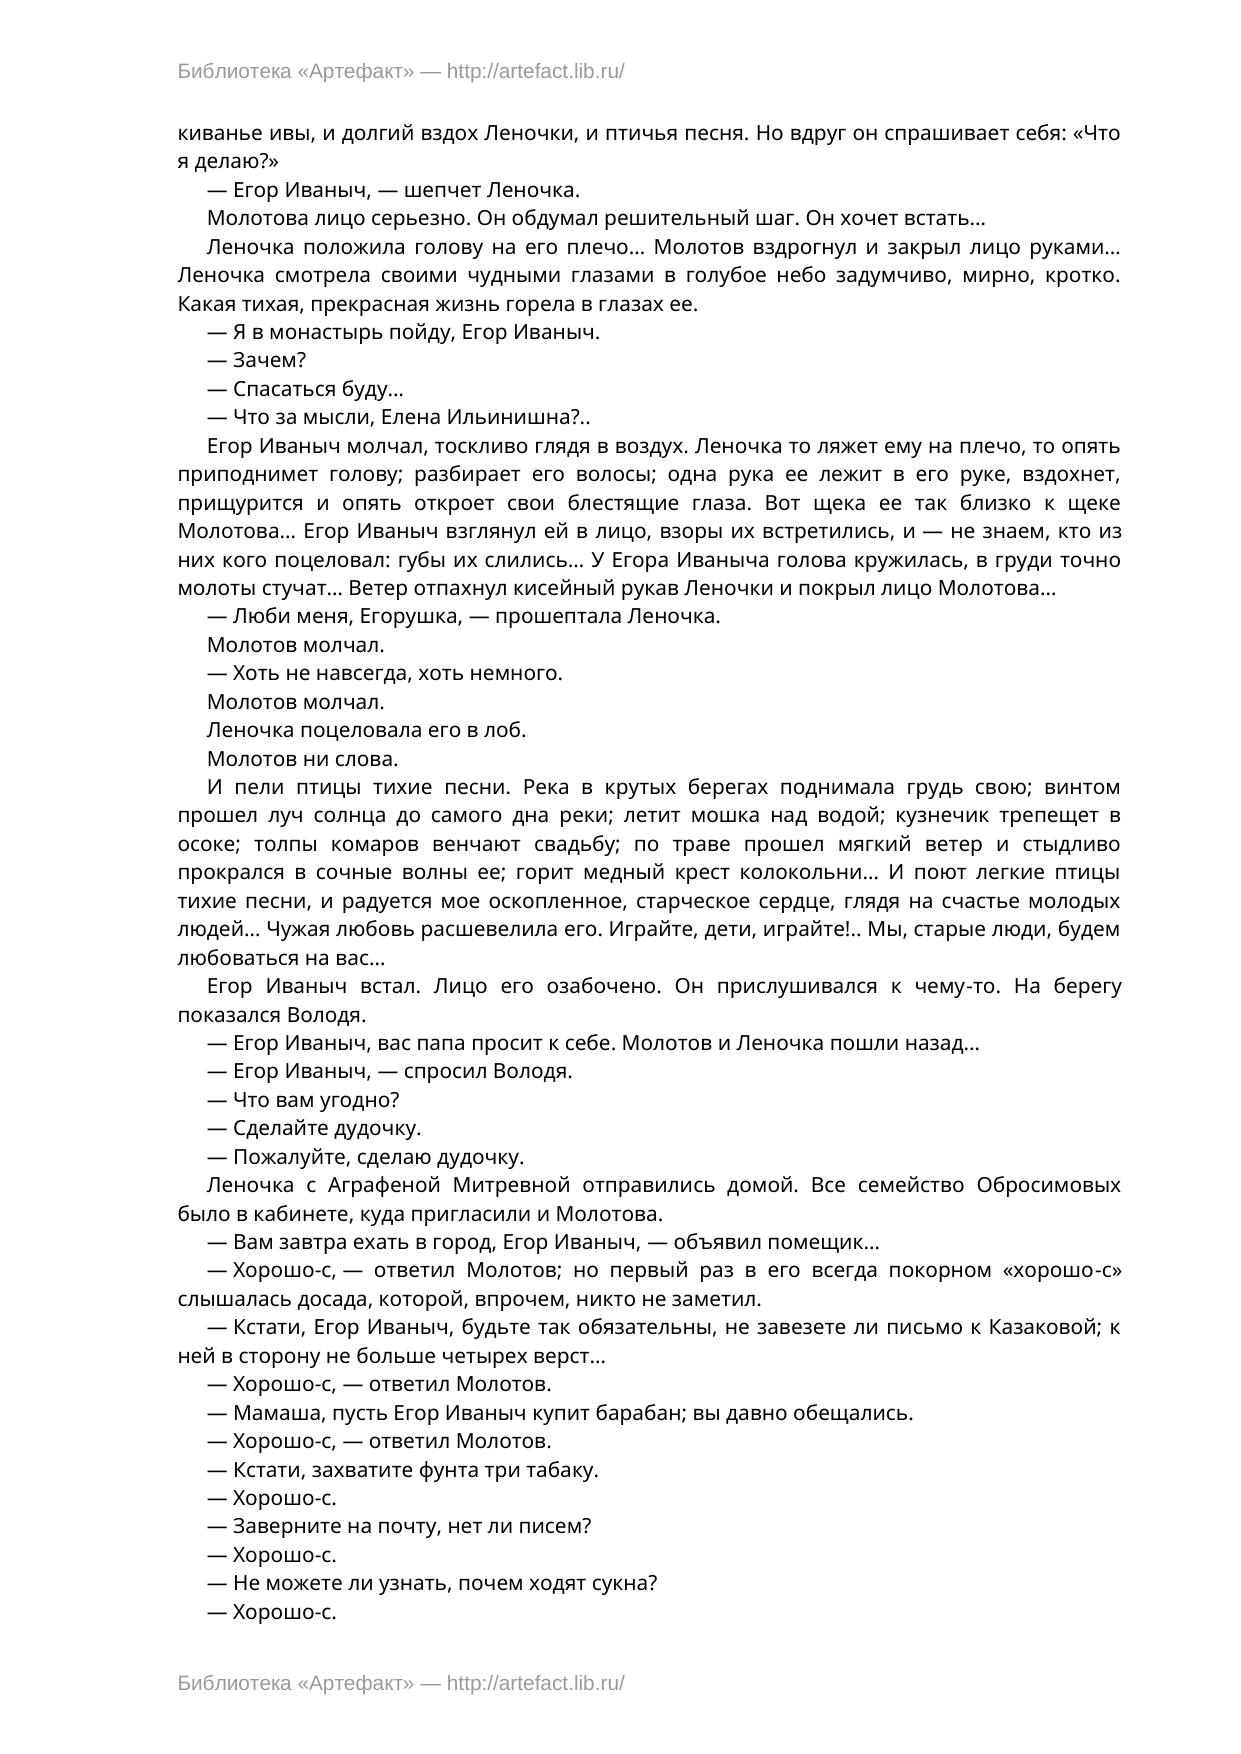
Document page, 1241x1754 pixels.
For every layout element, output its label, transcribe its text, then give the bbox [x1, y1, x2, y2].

text Леночка положила голову на его плечо… Молотов вздрогнул и закрыл лицо руками… Леночка смотрела своими чудными глазами в голубое небо задумчиво, мирно, кротко. Какая тихая, прекрасная жизнь горела в глазах ее. [177, 232, 1122, 317]
text — Спасаться буду… [177, 374, 1122, 402]
text — Люби меня, Егорушка, — прошептала Леночка. [177, 602, 1122, 630]
text — Хоть не навсегда, хоть немного. [177, 658, 1122, 687]
text — Кстати, захватите фунта три табаку. [177, 1455, 1122, 1483]
text Егор Иваныч молчал, тоскливо глядя в воздух. Леночка то ляжет ему на плечо, то опять приподнимет голову; разбирает его волосы; одна рука ее лежит в его руке, вздохнет, прищурится и опять откроет свои блестящие глаза. Вот щека ее так близко к щеке Молотова… Егор Иваныч взглянул ей в лицо, взоры их встретились, и — не знаем, кто из них кого поцеловал: губы их слились… У Егора Иваныча голова кружилась, в груди точно молоты стучат… Ветер отпахнул кисейный рукав Леночки и покрыл лицо Молотова… [177, 431, 1122, 602]
text Егор Иваныч встал. Лицо его озабочено. Он прислушивался к чему-то. На берегу показался Володя. [177, 971, 1122, 1028]
text — Вам завтра ехать в город, Егор Иваныч, — объявил помещик… [177, 1227, 1122, 1256]
text Молотов молчал. [177, 630, 1122, 658]
text — Хорошо-с, — ответил Молотов. [177, 1426, 1122, 1455]
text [177, 118, 1122, 175]
text — Сделайте дудочку. [177, 1113, 1122, 1142]
text — Что вам угодно? [177, 1085, 1122, 1113]
text — Хорошо-с. [177, 1483, 1122, 1512]
text Молотов молчал. [177, 687, 1122, 715]
text — Я в монастырь пойду, Егор Иваныч. [177, 317, 1122, 346]
text Леночка поцеловала его в лоб. [177, 715, 1122, 744]
text — Что за мысли, Елена Ильинишна?.. [177, 402, 1122, 431]
text — Зачем? [177, 346, 1122, 374]
text — Егор Иваныч, — спросил Володя. [177, 1057, 1122, 1085]
text — Хорошо-с, — ответил Молотов. [177, 1369, 1122, 1398]
text — Мамаша, пусть Егор Иваныч купит барабан; вы давно обещались. [177, 1398, 1122, 1426]
text Молотова лицо серьезно. Он обдумал решительный шаг. Он хочет встать… [177, 203, 1122, 232]
text — Хорошо-с, — ответил Молотов; но первый раз в его всегда покорном «хорошо-с» слышалась досада, которой, впрочем, никто не заметил. [177, 1256, 1122, 1312]
text — Кстати, Егор Иваныч, будьте так обязательны, не завезете ли письмо к Казаковой; к ней в сторону не больше четырех верст… [177, 1312, 1122, 1369]
text — Хорошо-с. [177, 1597, 1122, 1625]
text — Заверните на почту, нет ли писем? [177, 1512, 1122, 1540]
text — Егор Иваныч, вас папа просит к себе. Молотов и Леночка пошли назад… [177, 1028, 1122, 1057]
text Леночка с Аграфеной Митревной отправились домой. Все семейство Обросимовых было в кабинете, куда пригласили и Молотова. [177, 1170, 1122, 1227]
text И пели птицы тихие песни. Река в крутых берегах поднимала грудь свою; винтом прошел луч солнца до самого дна реки; летит мошка над водой; кузнечик трепещет в осоке; толпы комаров венчают свадьбу; по траве прошел мягкий ветер и стыдливо прокрался в сочные волны ее; горит медный крест колокольни… И поют легкие птицы тихие песни, и радуется мое оскопленное, старческое сердце, глядя на счастье молодых людей… Чужая любовь расшевелила его. Играйте, дети, играйте!.. Мы, старые люди, будем любоваться на вас… [177, 772, 1122, 971]
text Молотов ни слова. [177, 744, 1122, 772]
text — Хорошо-с. [177, 1540, 1122, 1568]
text — Егор Иваныч, — шепчет Леночка. [177, 175, 1122, 203]
text — Пожалуйте, сделаю дудочку. [177, 1142, 1122, 1170]
text — Не можете ли узнать, почем ходят сукна? [177, 1568, 1122, 1597]
